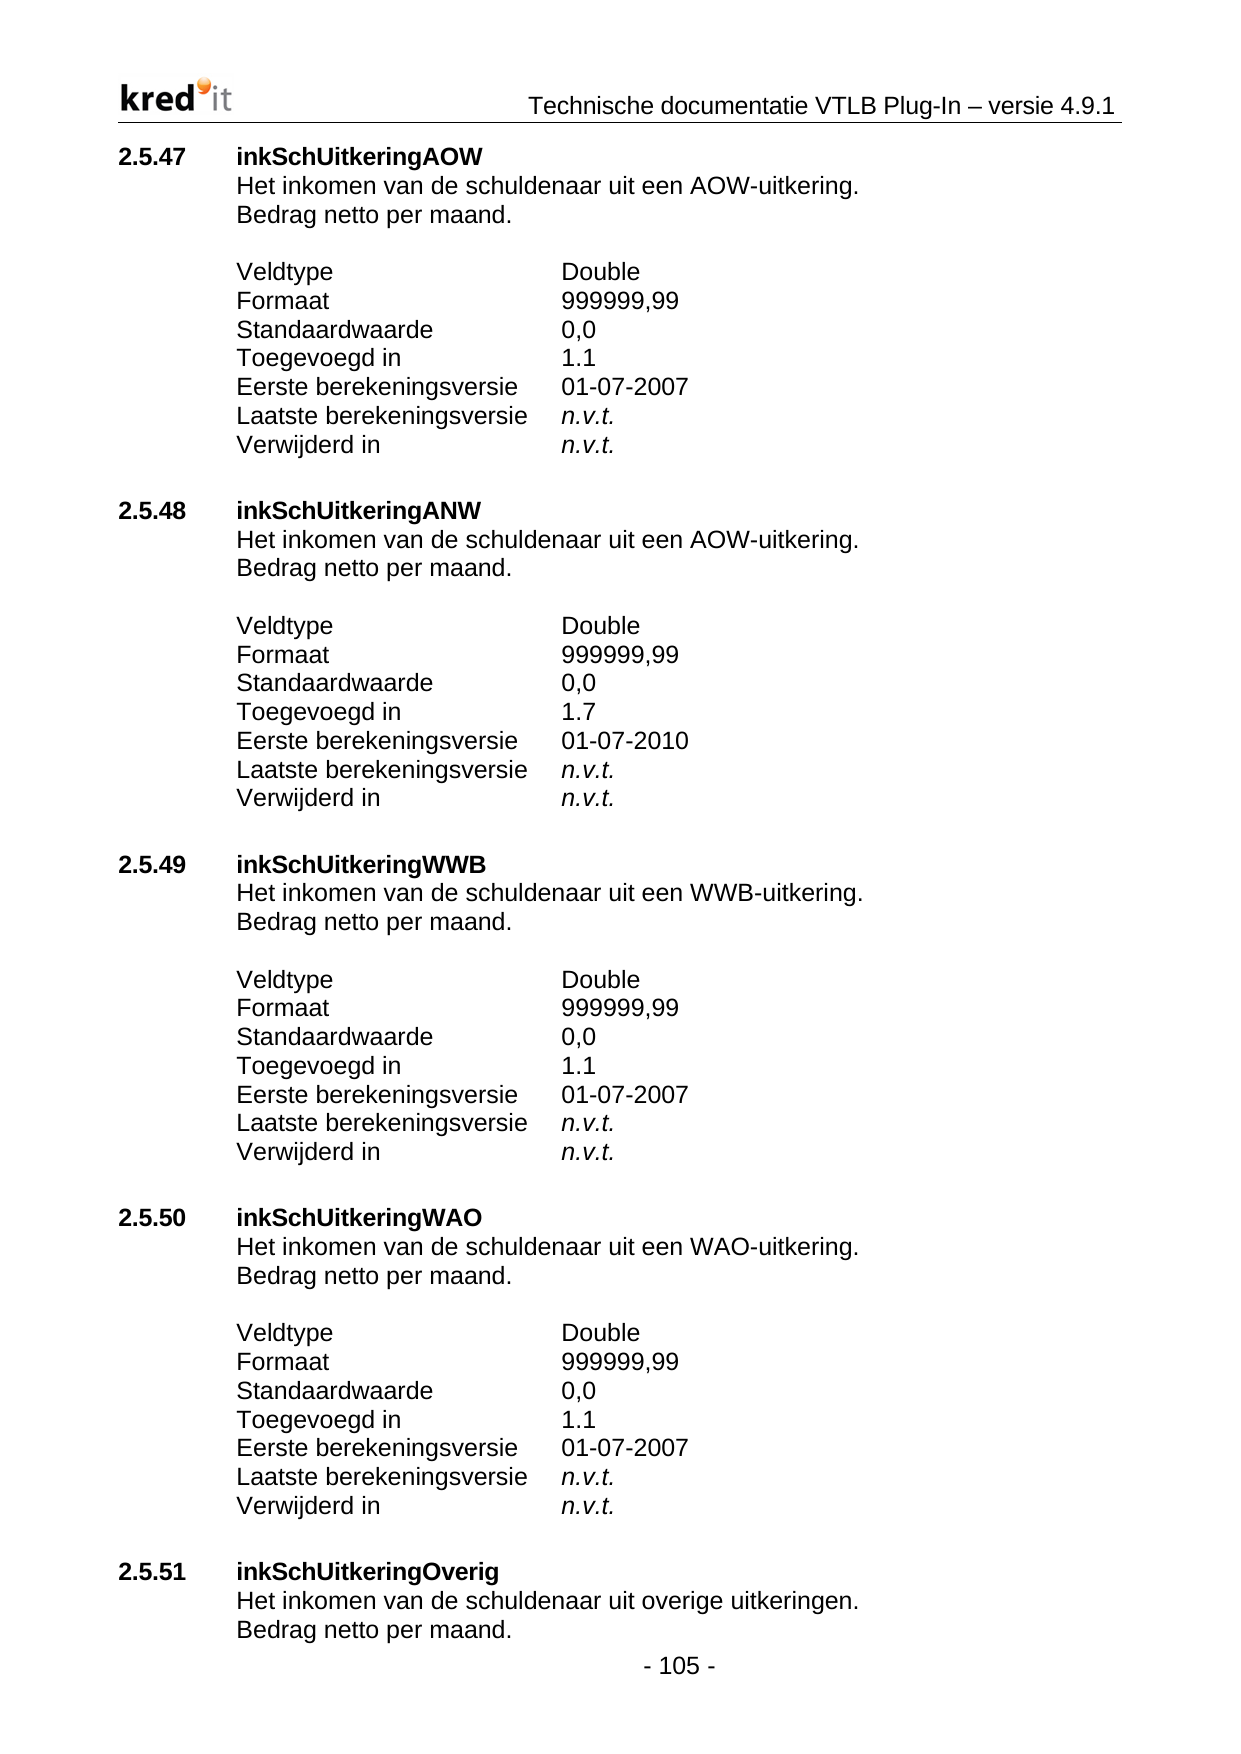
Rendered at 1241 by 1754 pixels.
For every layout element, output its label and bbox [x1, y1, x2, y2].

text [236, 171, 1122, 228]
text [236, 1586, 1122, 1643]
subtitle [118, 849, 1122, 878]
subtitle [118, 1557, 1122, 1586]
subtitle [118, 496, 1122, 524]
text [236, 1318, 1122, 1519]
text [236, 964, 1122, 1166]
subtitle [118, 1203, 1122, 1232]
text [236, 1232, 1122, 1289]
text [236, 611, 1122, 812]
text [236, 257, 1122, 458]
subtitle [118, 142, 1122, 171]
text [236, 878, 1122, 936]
picture [118, 73, 234, 115]
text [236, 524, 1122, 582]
